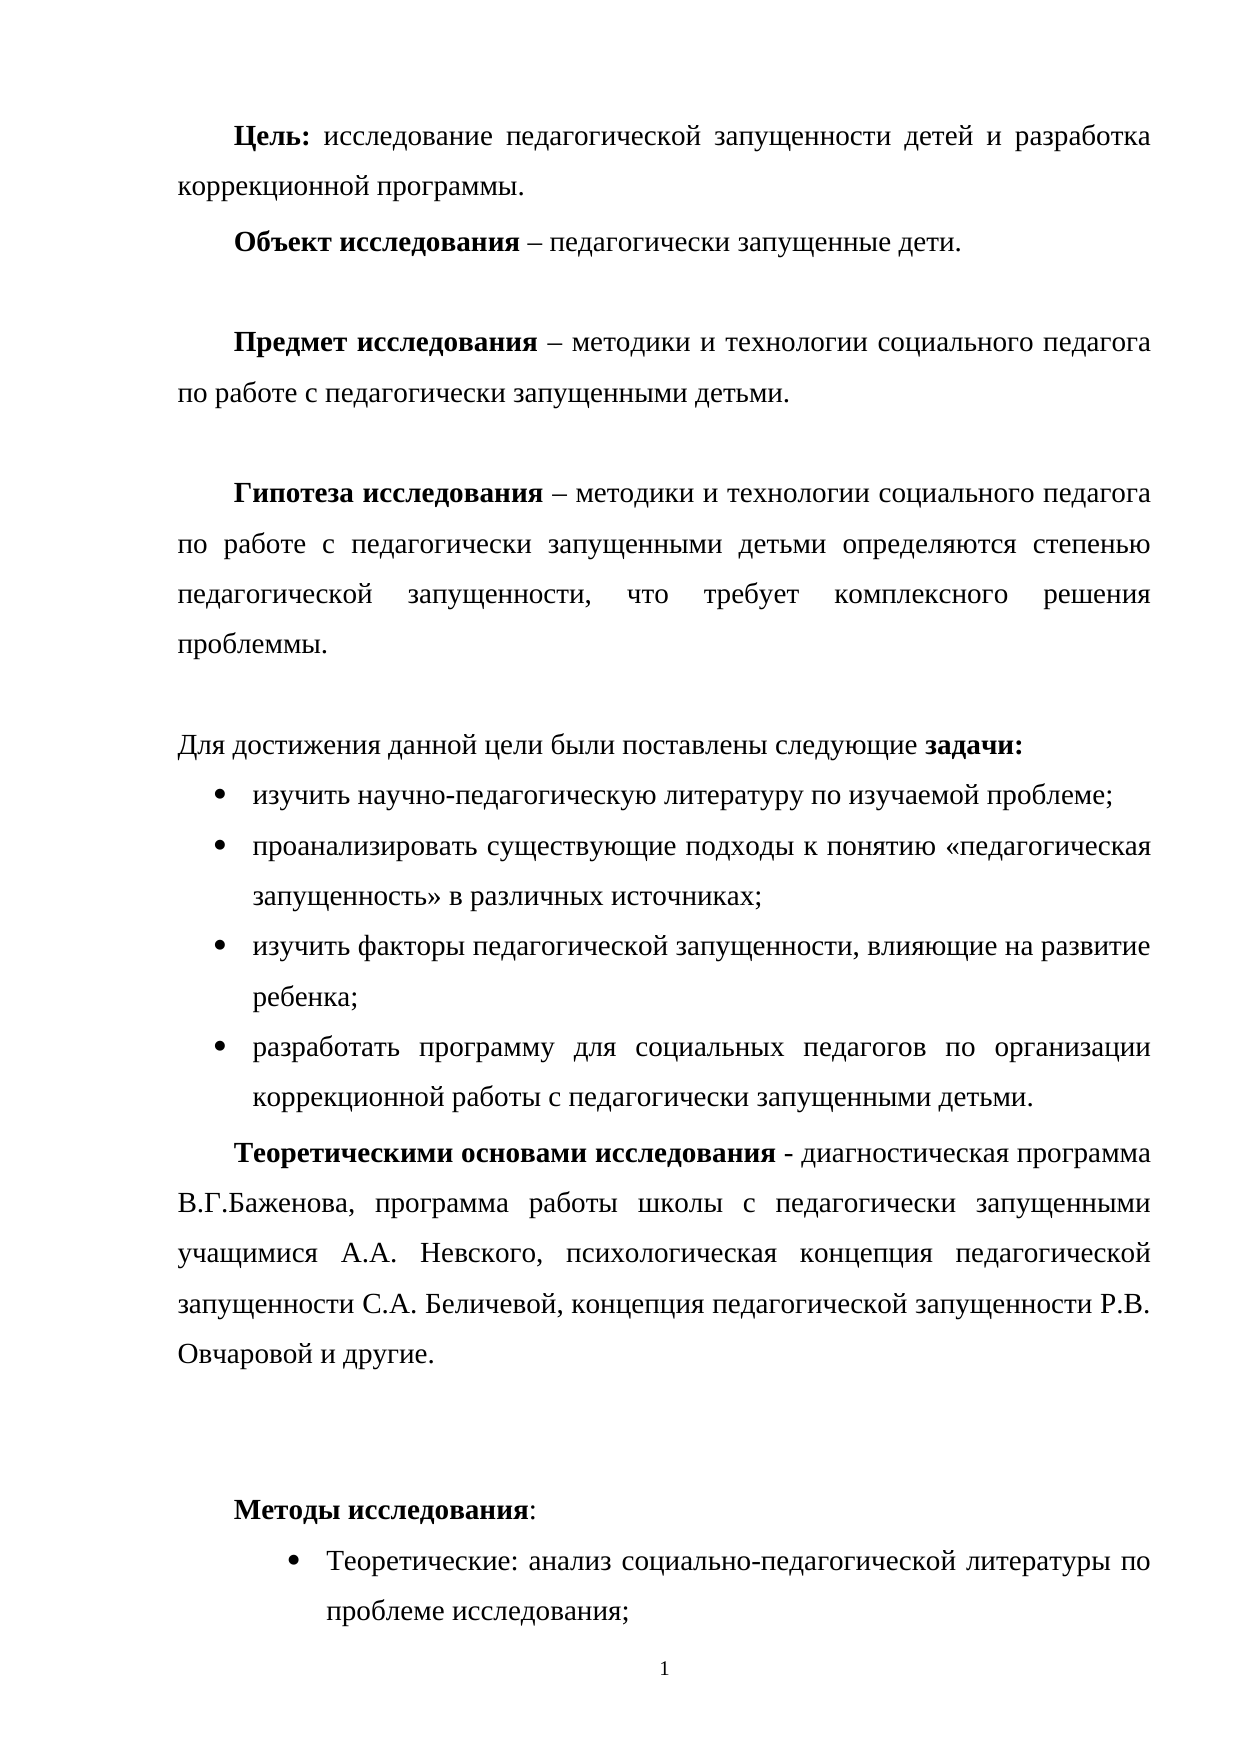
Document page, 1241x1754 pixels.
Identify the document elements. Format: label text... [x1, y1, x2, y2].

text Цель: исследование педагогической запущенности детей и разработка коррекционной программы. [177, 118, 1152, 202]
text Теоретическими основами исследования - диагностическая программа В.Г.Баженова, программа работы школы с педагогически запущенными учащимися А.А. Невского, психологическая концепция педагогической запущенности С.А. Беличевой, концепция педагогической запущенности Р.В. Овчаровой и другие. [177, 1135, 1152, 1370]
list Теоретические: анализ социально-педагогической литературы по проблеме исследования; [288, 1543, 1152, 1627]
list разработать программу для социальных педагогов по организации коррекционной работы с педагогически запущенными детьми. [215, 1029, 1152, 1113]
text Гипотеза исследования – методики и технологии социального педагога по работе с педагогически запущенными детьми определяются степенью педагогической запущенности, что требует комплексного решения проблеммы. [177, 475, 1152, 660]
text Методы исследования: [177, 1492, 1152, 1526]
list изучить научно-педагогическую литературу по изучаемой проблеме; [215, 777, 1152, 811]
list изучить факторы педагогической запущенности, влияющие на развитие ребенка; [215, 928, 1152, 1012]
list проанализировать существующие подходы к понятию «педагогическая запущенность» в различных источниках; [215, 828, 1152, 912]
text Предмет исследования – методики и технологии социального педагога по работе с педагогически запущенными детьми. [177, 324, 1152, 408]
text Для достижения данной цели были поставлены следующие задачи: [177, 727, 1152, 761]
text Объект исследования – педагогически запущенные дети. [177, 224, 1152, 257]
